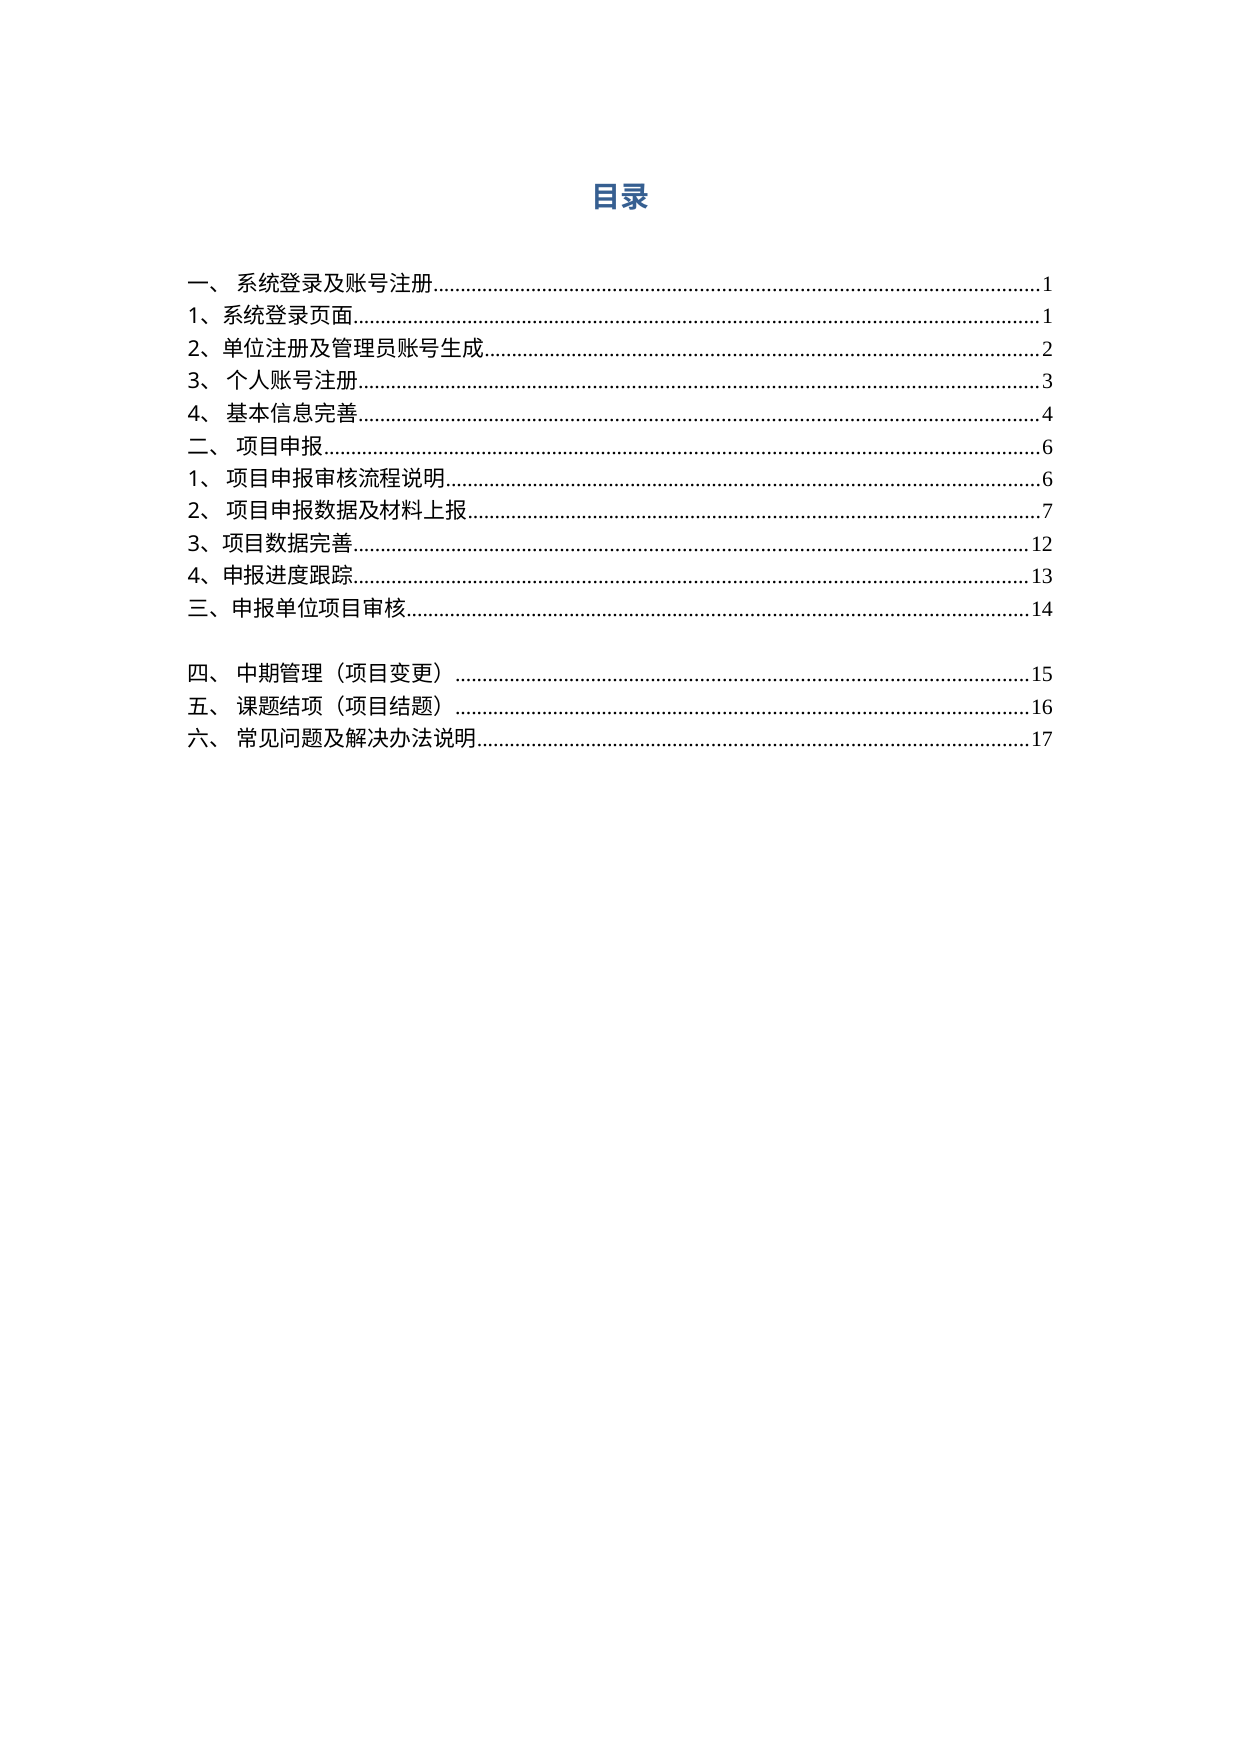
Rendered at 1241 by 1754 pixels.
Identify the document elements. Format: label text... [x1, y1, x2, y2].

text 目录 [187, 162, 1053, 227]
